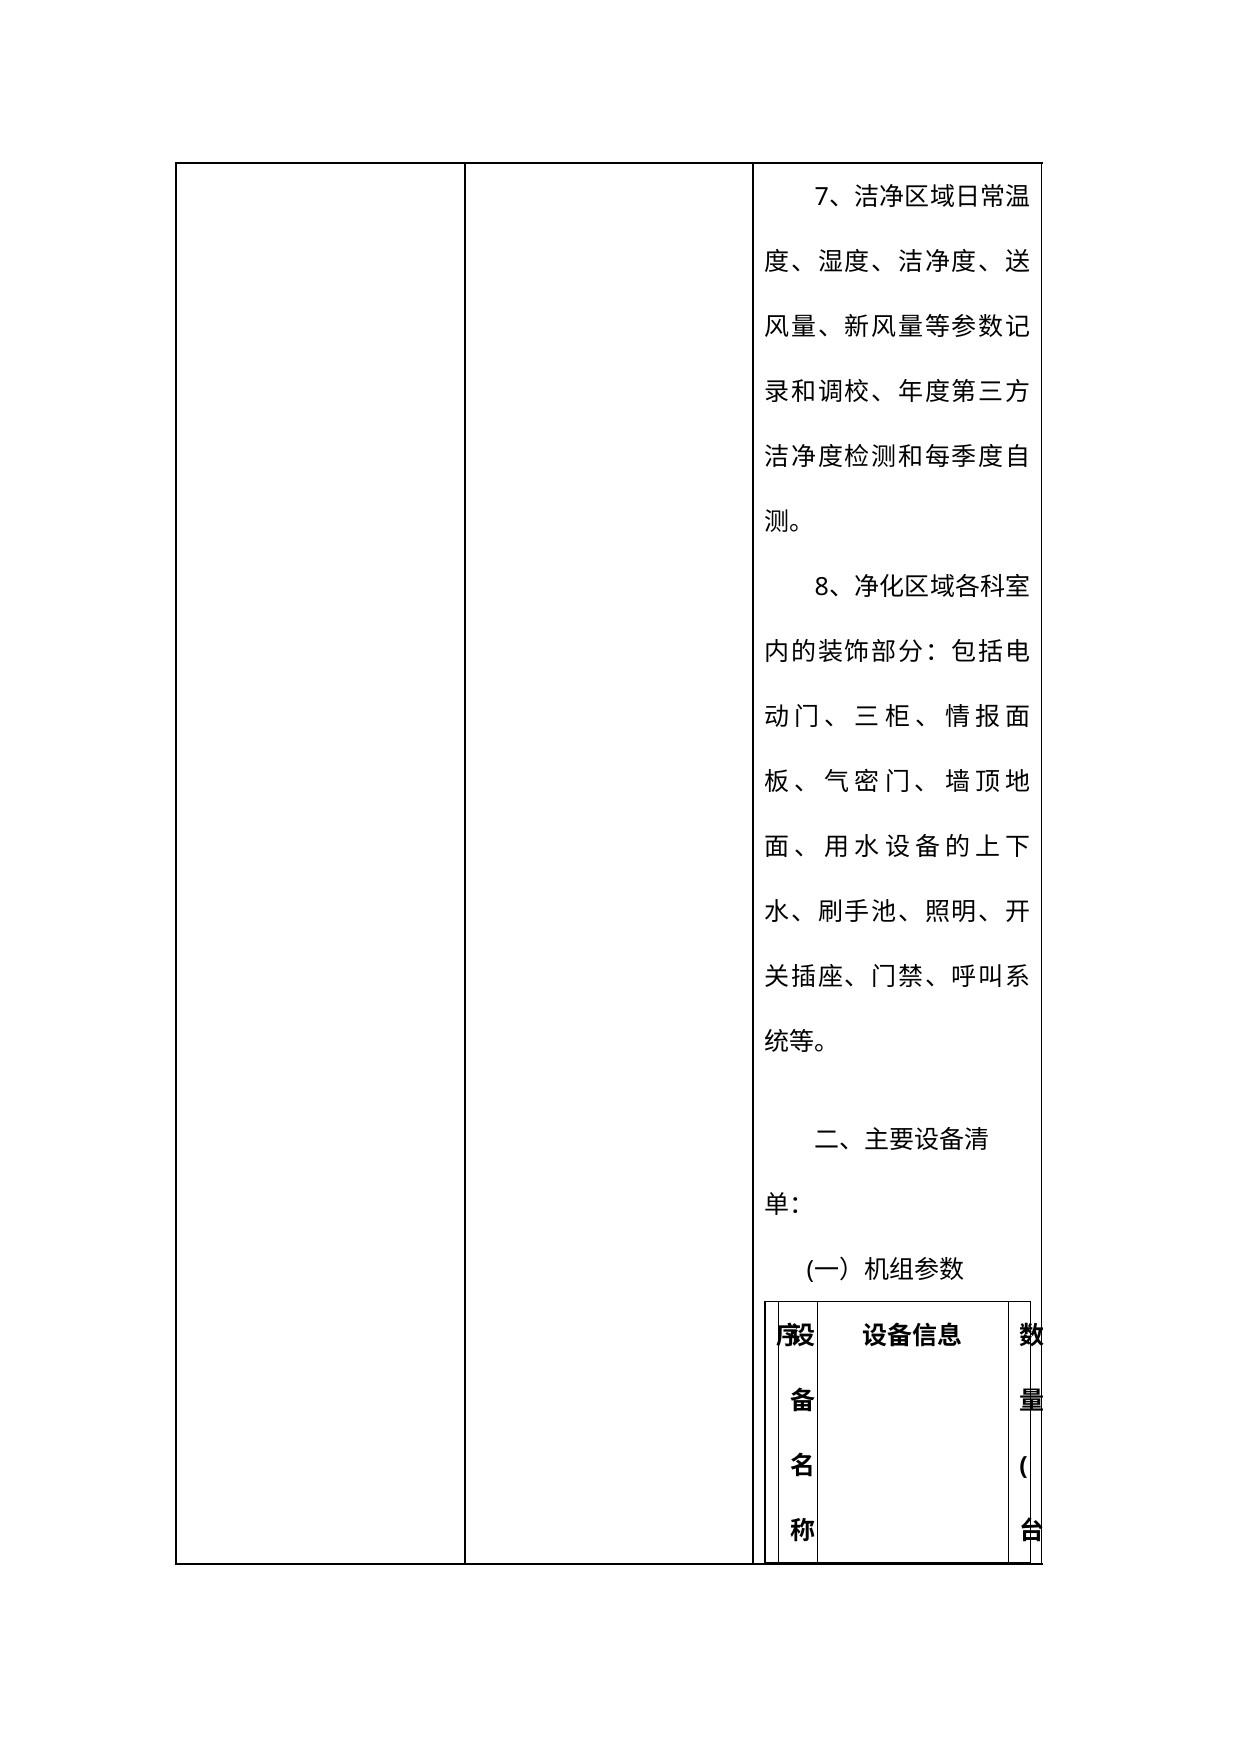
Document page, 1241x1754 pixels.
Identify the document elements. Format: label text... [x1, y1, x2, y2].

table_cell 1 [177, 164, 464, 1563]
table_cell [466, 164, 752, 1563]
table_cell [754, 164, 1041, 1563]
